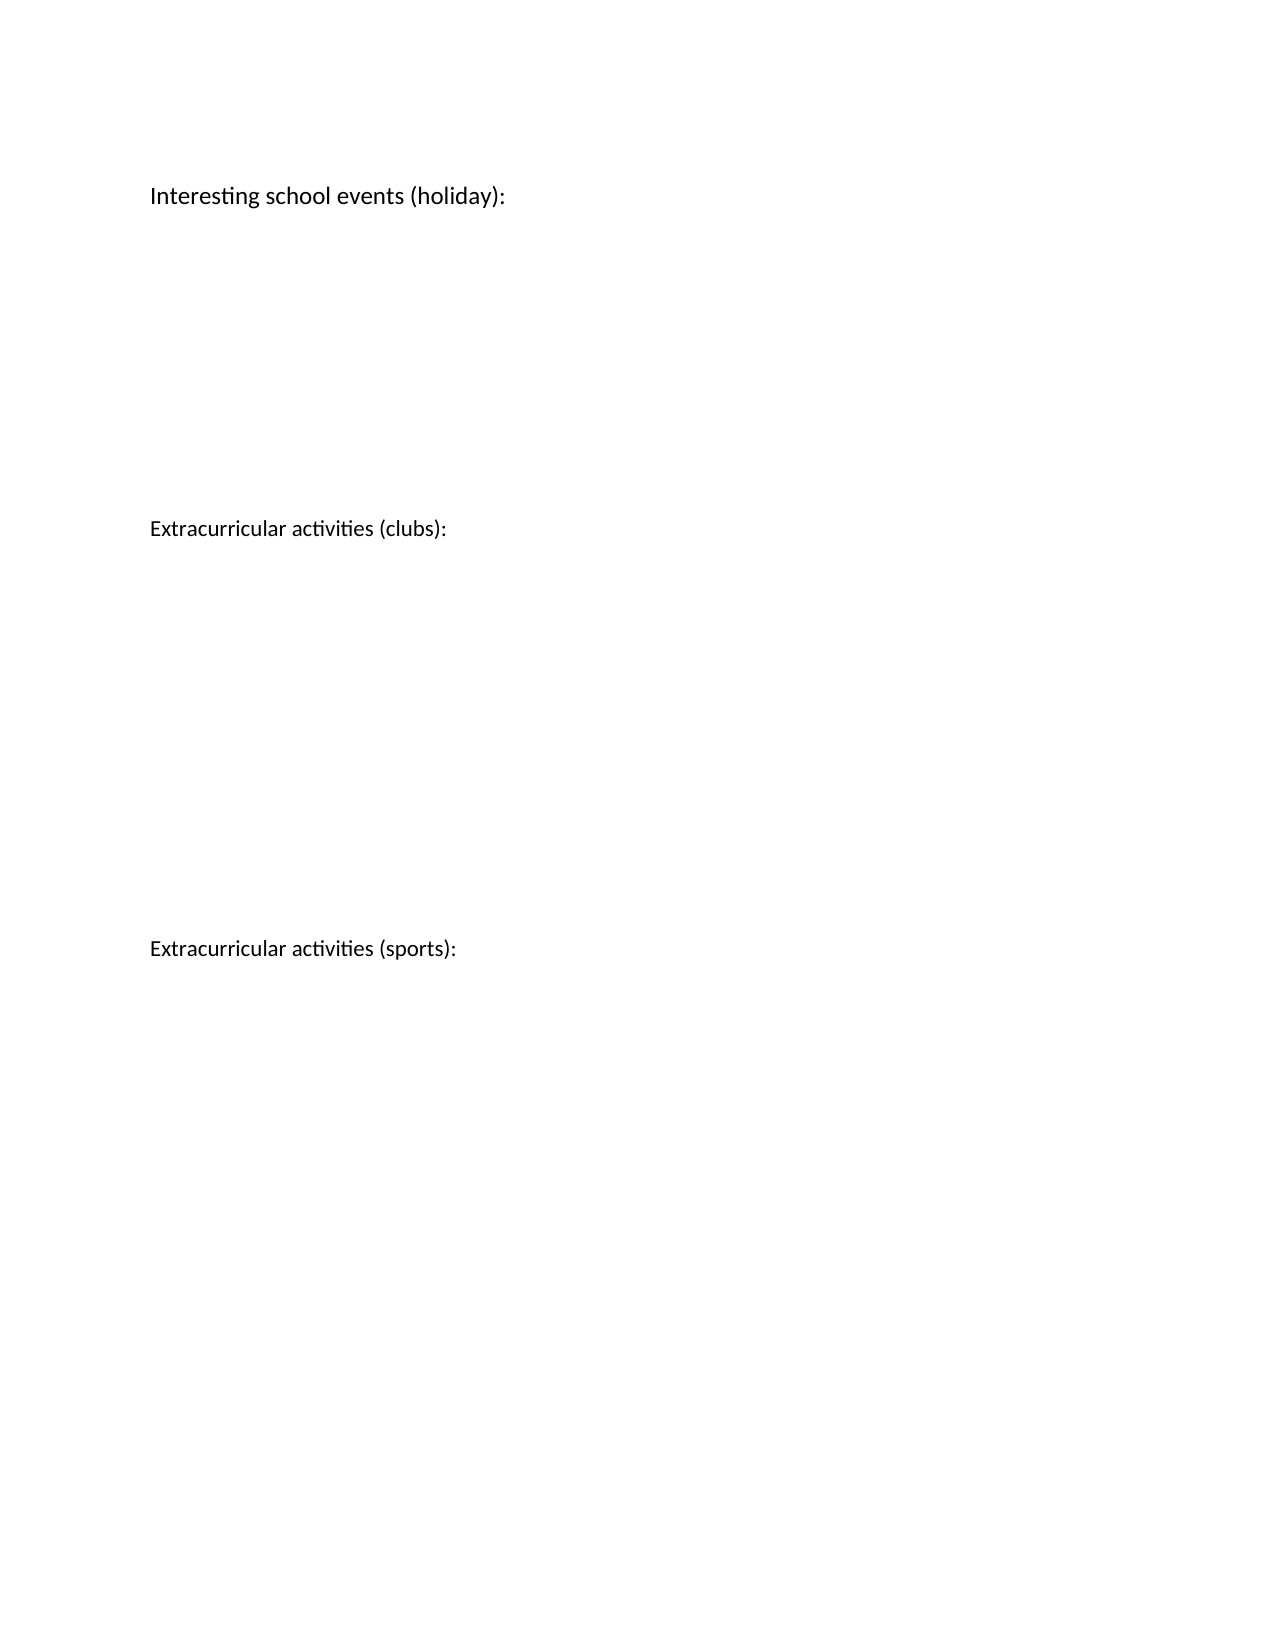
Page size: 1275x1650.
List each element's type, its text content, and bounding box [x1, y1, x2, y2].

text Extracurricular activities (sports): [150, 934, 1125, 962]
text Extracurricular activities (clubs): [150, 514, 1125, 542]
text Interesting school events (holiday): [150, 181, 1125, 211]
